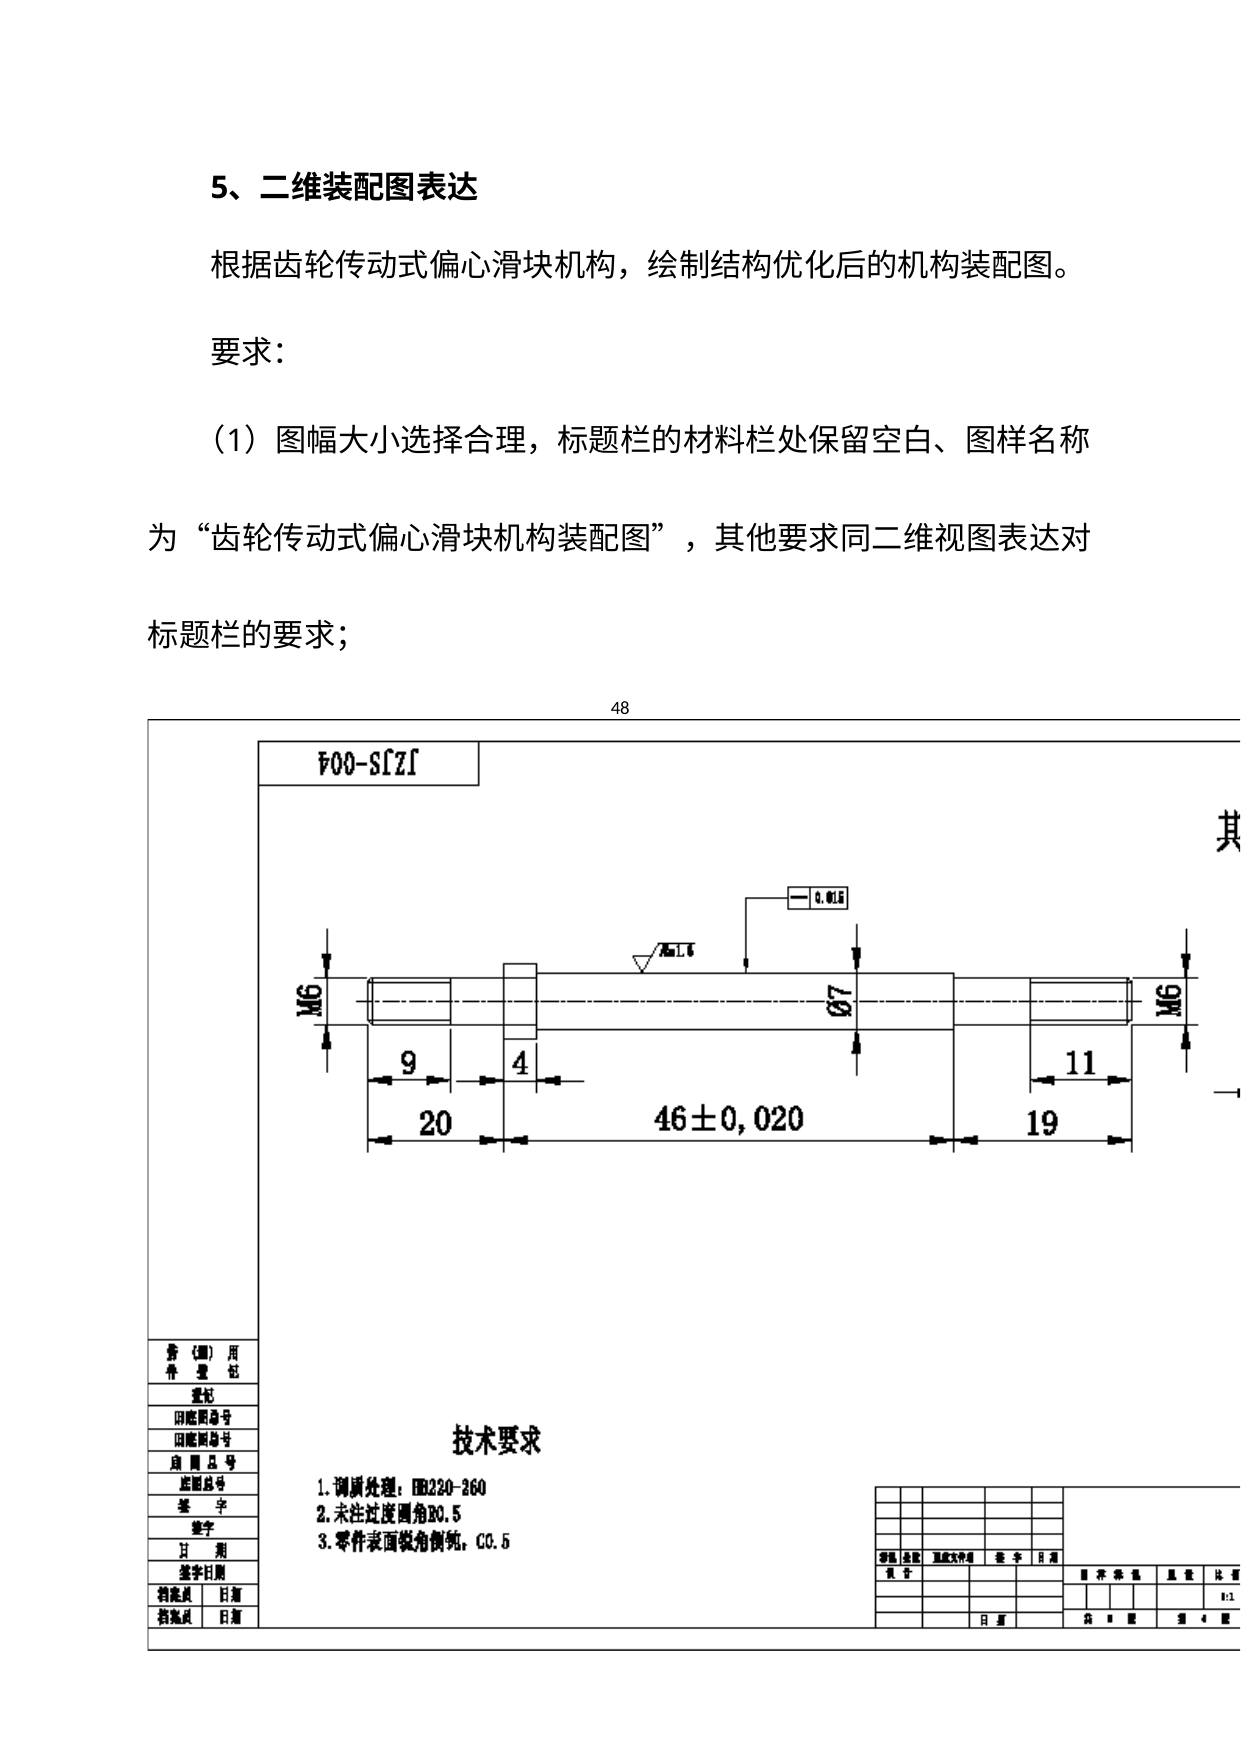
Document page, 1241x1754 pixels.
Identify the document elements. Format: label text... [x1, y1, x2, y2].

text 根据齿轮传动式偏心滑块机构，绘制结构优化后的机构装配图。 [148, 230, 1092, 295]
text 要求： [148, 318, 1092, 383]
text （1）图幅大小选择合理，标题栏的材料栏处保留空白、图样名称为“齿轮传动式偏心滑块机构装配图”，其他要求同二维视图表达对标题栏的要求； [148, 405, 1092, 665]
text 5、二维装配图表达 [148, 162, 1092, 207]
